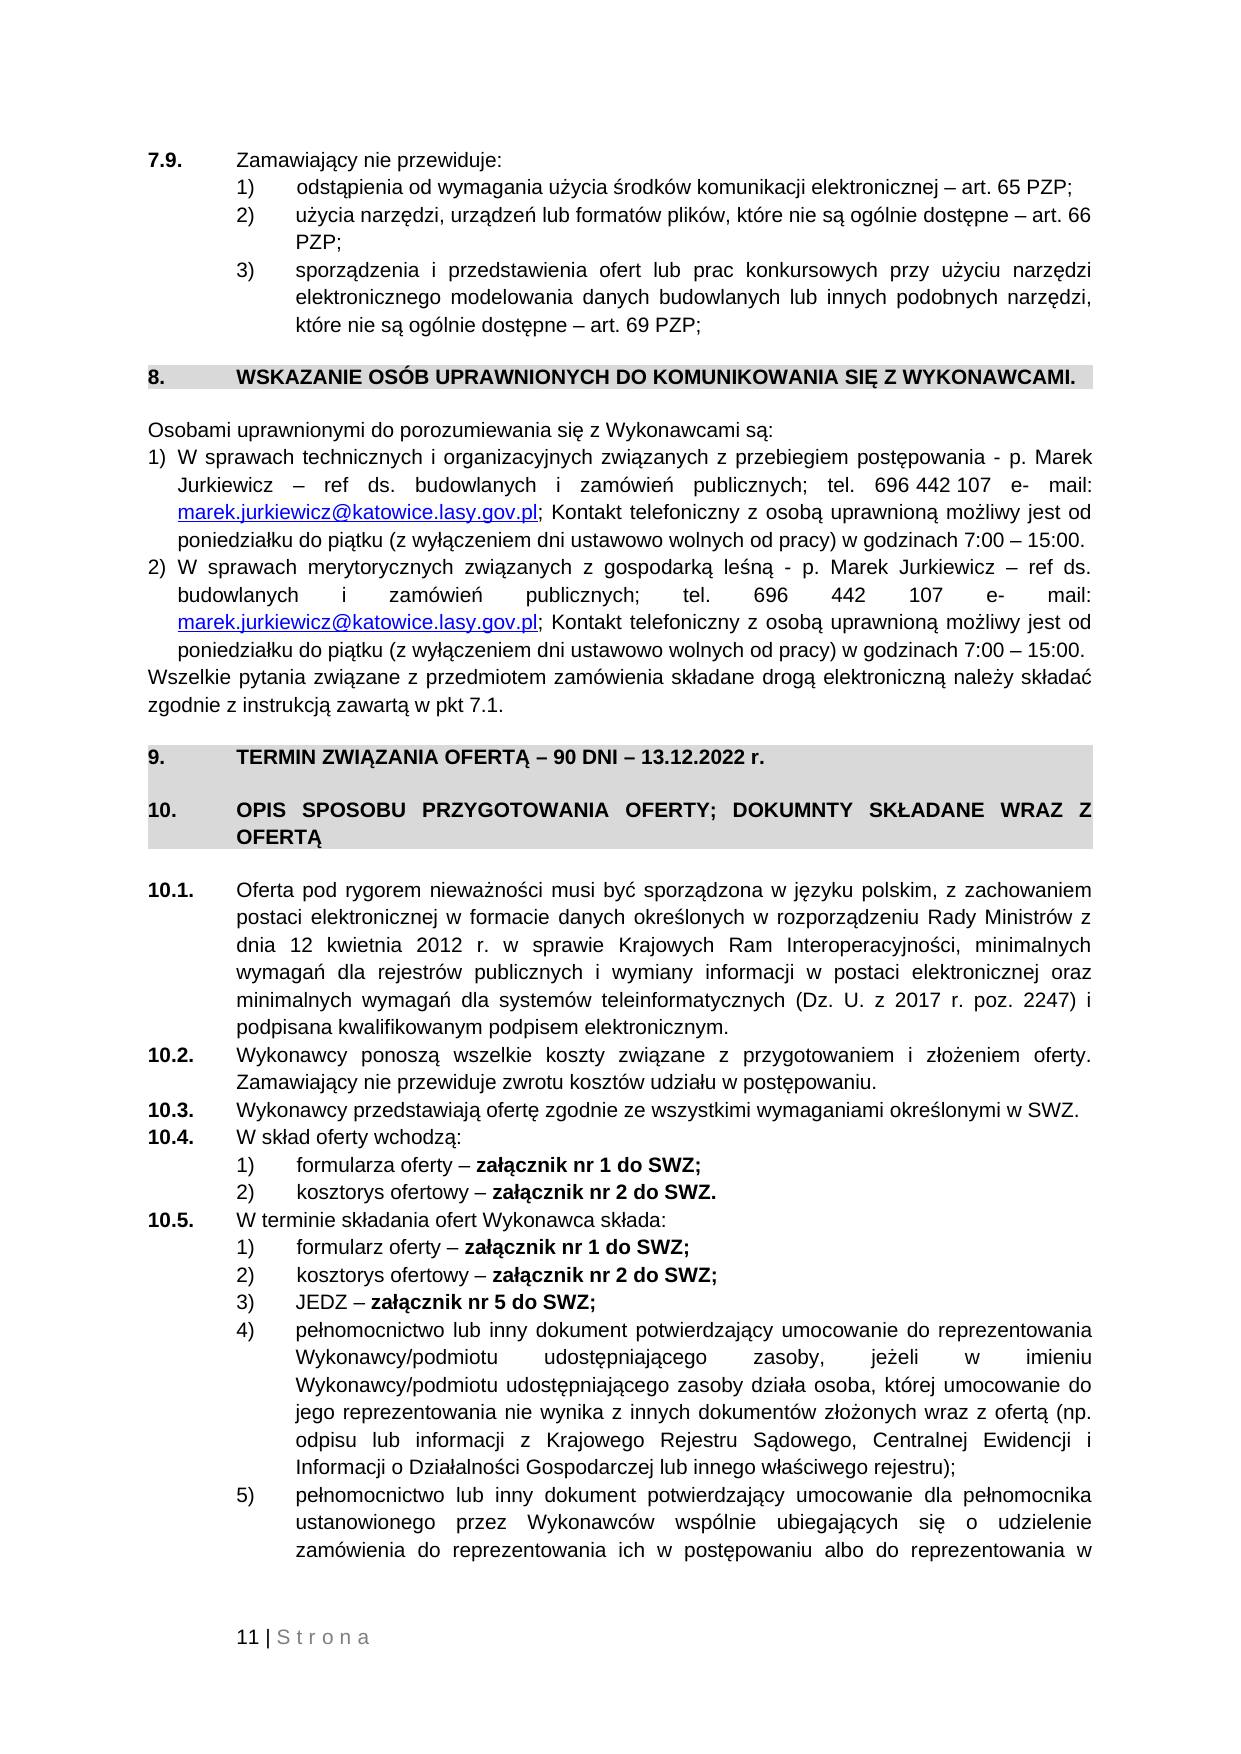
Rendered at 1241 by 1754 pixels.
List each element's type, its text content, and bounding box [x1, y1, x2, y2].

list formularz oferty – załącznik nr 1 do SWZ; [236, 1235, 1093, 1259]
text użycia narzędzi, urządzeń lub formatów plików, które nie są ogólnie dostępne – art. 66 PZP; [236, 203, 1093, 254]
text Zamawiający nie przewiduje: [148, 148, 1093, 172]
list kosztorys ofertowy – załącznik nr 2 do SWZ; [236, 1263, 1093, 1287]
text W terminie składania ofert Wykonawca składa: [148, 1208, 1093, 1232]
subtitle WSKAZANIE OSÓB UPRAWNIONYCH DO KOMUNIKOWANIA SIĘ Z WYKONAWCAMI. [148, 365, 1093, 389]
text Wykonawcy przedstawiają ofertę zgodnie ze wszystkimi wymaganiami określonymi w SWZ. [148, 1098, 1093, 1122]
text W skład oferty wchodzą: [148, 1125, 1093, 1149]
text Osobami uprawnionymi do porozumiewania się z Wykonawcami są: [148, 418, 1093, 442]
list odstąpienia od wymagania użycia środków komunikacji elektronicznej – art. 65 PZP; [236, 175, 1093, 199]
list kosztorys ofertowy – załącznik nr 2 do SWZ. [236, 1180, 1093, 1204]
list formularza oferty – załącznik nr 1 do SWZ; [236, 1153, 1093, 1177]
text pełnomocnictwo lub inny dokument potwierdzający umocowanie do reprezentowania Wykonawcy/podmiotu udostępniającego zasoby, jeżeli w imieniu Wykonawcy/podmiotu udostępniającego zasoby działa osoba, której umocowanie do jego reprezentowania nie wynika z innych dokumentów złożonych wraz z ofertą (np. odpisu lub informacji z Krajowego Rejestru Sądowego, Centralnej Ewidencji i Informacji o Działalności Gospodarczej lub innego właściwego rejestru); [236, 1318, 1093, 1479]
list W sprawach merytorycznych związanych z gospodarką leśną - p. Marek Jurkiewicz – ref ds. budowlanych i zamówień publicznych; tel. 696 442 107 e- mail: marek.jurkiewicz@katowice.lasy.gov.pl; Kontakt telefoniczny z osobą uprawnioną możliwy jest od poniedziałku do piątku (z wyłączeniem dni ustawowo wolnych od pracy) w godzinach 7:00 – 15:00. [148, 555, 1093, 662]
subtitle TERMIN ZWIĄZANIA OFERTĄ – 90 DNI – 13.12.2022 r. [148, 745, 1093, 769]
text sporządzenia i przedstawienia ofert lub prac konkursowych przy użyciu narzędzi elektronicznego modelowania danych budowlanych lub innych podobnych narzędzi, które nie są ogólnie dostępne – art. 69 PZP; [236, 258, 1093, 337]
list Wszelkie pytania związane z przedmiotem zamówienia składane drogą elektroniczną należy składać zgodnie z instrukcją zawartą w pkt 7.1. [148, 665, 1093, 717]
text Oferta pod rygorem nieważności musi być sporządzona w języku polskim, z zachowaniem postaci elektronicznej w formacie danych określonych w rozporządzeniu Rady Ministrów z dnia 12 kwietnia 2012 r. w sprawie Krajowych Ram Interoperacyjności, minimalnych wymagań dla rejestrów publicznych i wymiany informacji w postaci elektronicznej oraz minimalnych wymagań dla systemów teleinformatycznych (Dz. U. z 2017 r. poz. 2247) i podpisana kwalifikowanym podpisem elektronicznym. [148, 878, 1093, 1039]
subtitle OPIS SPOSOBU PRZYGOTOWANIA OFERTY; DOKUMNTY SKŁADANE WRAZ Z OFERTĄ [148, 798, 1093, 849]
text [236, 1483, 1093, 1562]
text JEDZ – załącznik nr 5 do SWZ; [236, 1290, 1093, 1314]
text Wykonawcy ponoszą wszelkie koszty związane z przygotowaniem i złożeniem oferty. Zamawiający nie przewiduje zwrotu kosztów udziału w postępowaniu. [148, 1043, 1093, 1094]
list W sprawach technicznych i organizacyjnych związanych z przebiegiem postępowania - p. Marek Jurkiewicz – ref ds. budowlanych i zamówień publicznych; tel. 696 442 107 e- mail: marek.jurkiewicz@katowice.lasy.gov.pl; Kontakt telefoniczny z osobą uprawnioną możliwy jest od poniedziałku do piątku (z wyłączeniem dni ustawowo wolnych od pracy) w godzinach 7:00 – 15:00. [148, 445, 1093, 552]
